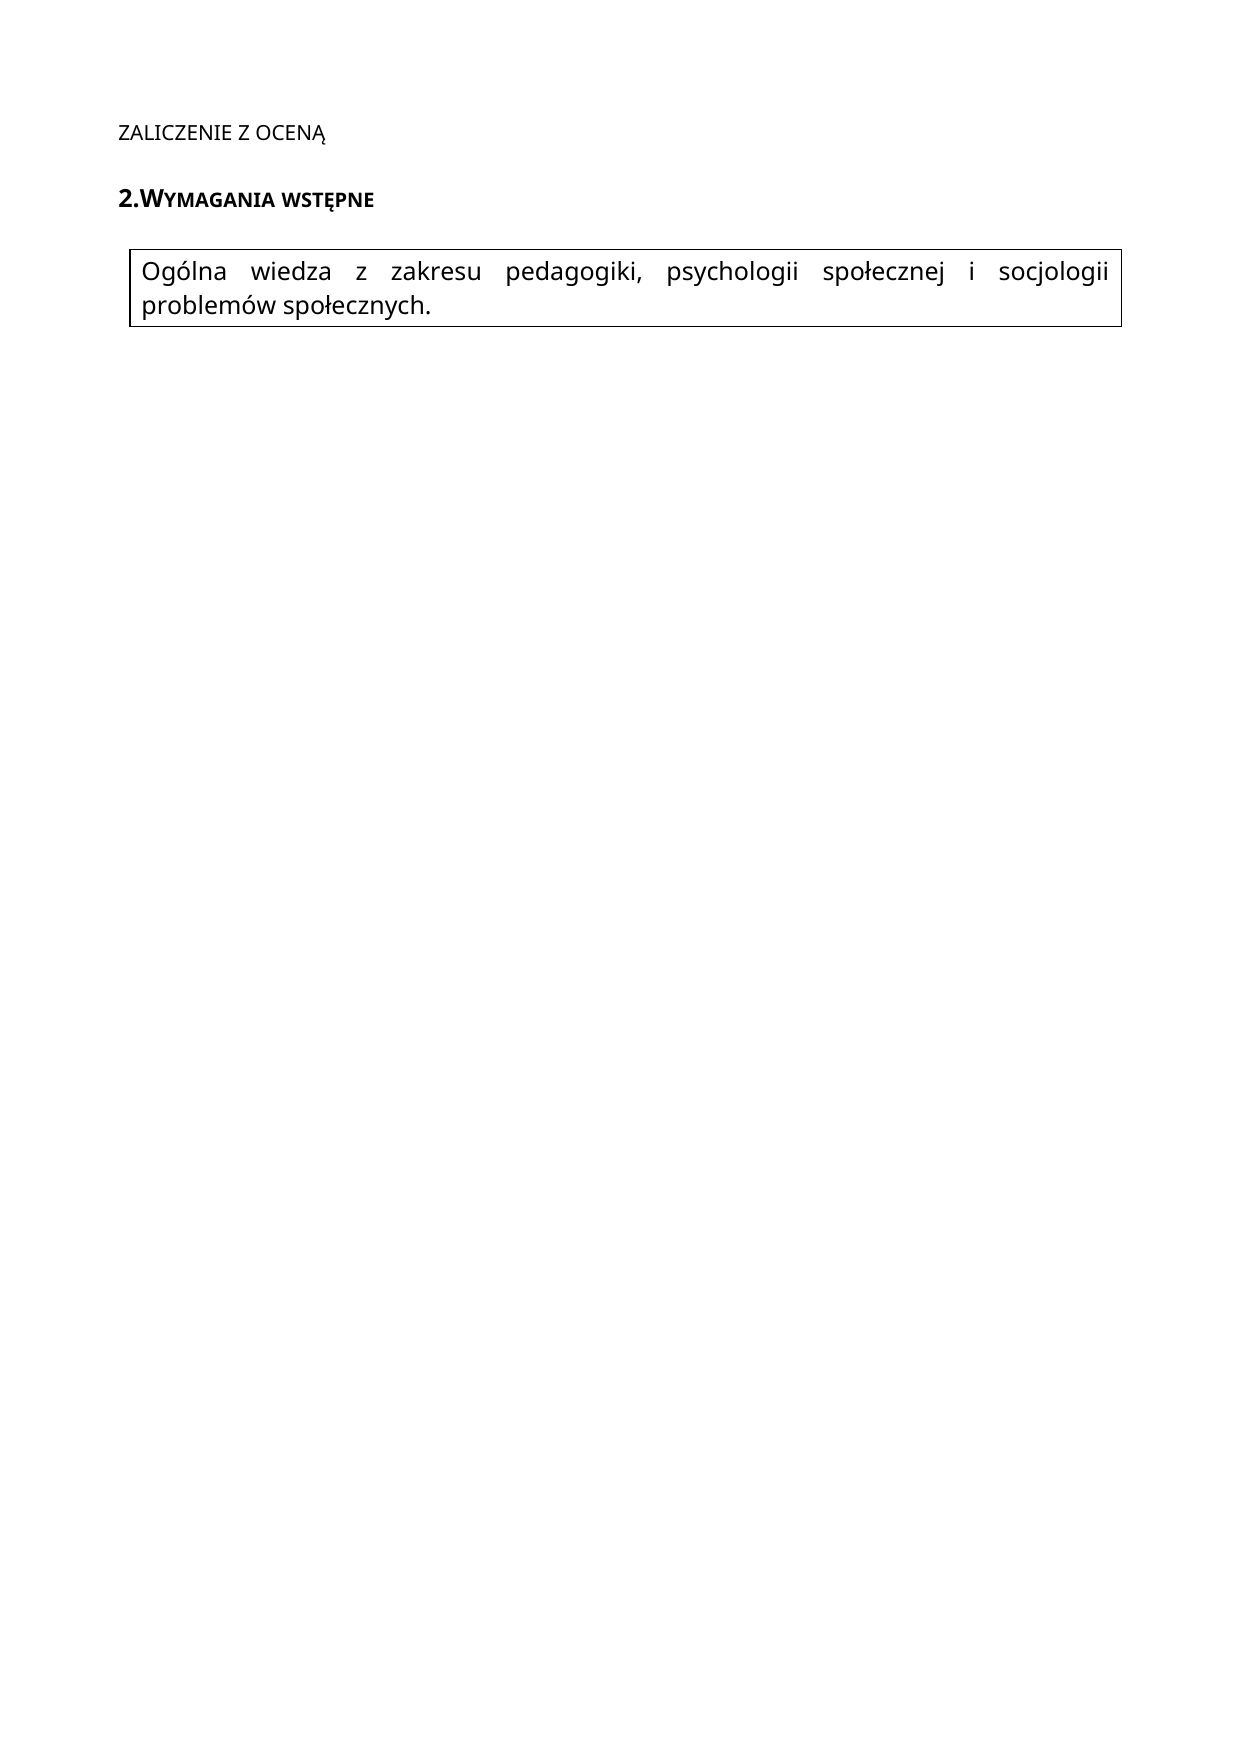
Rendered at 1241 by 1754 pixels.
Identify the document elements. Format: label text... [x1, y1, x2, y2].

text 2.Wymagania wstępne [118, 181, 1122, 215]
table_header Ogólna wiedza z zakresu pedagogiki, psychologii społecznej i socjologii problemów społecznych. [131, 250, 1121, 326]
text ZALICZENIE Z OCENĄ [118, 118, 1122, 147]
